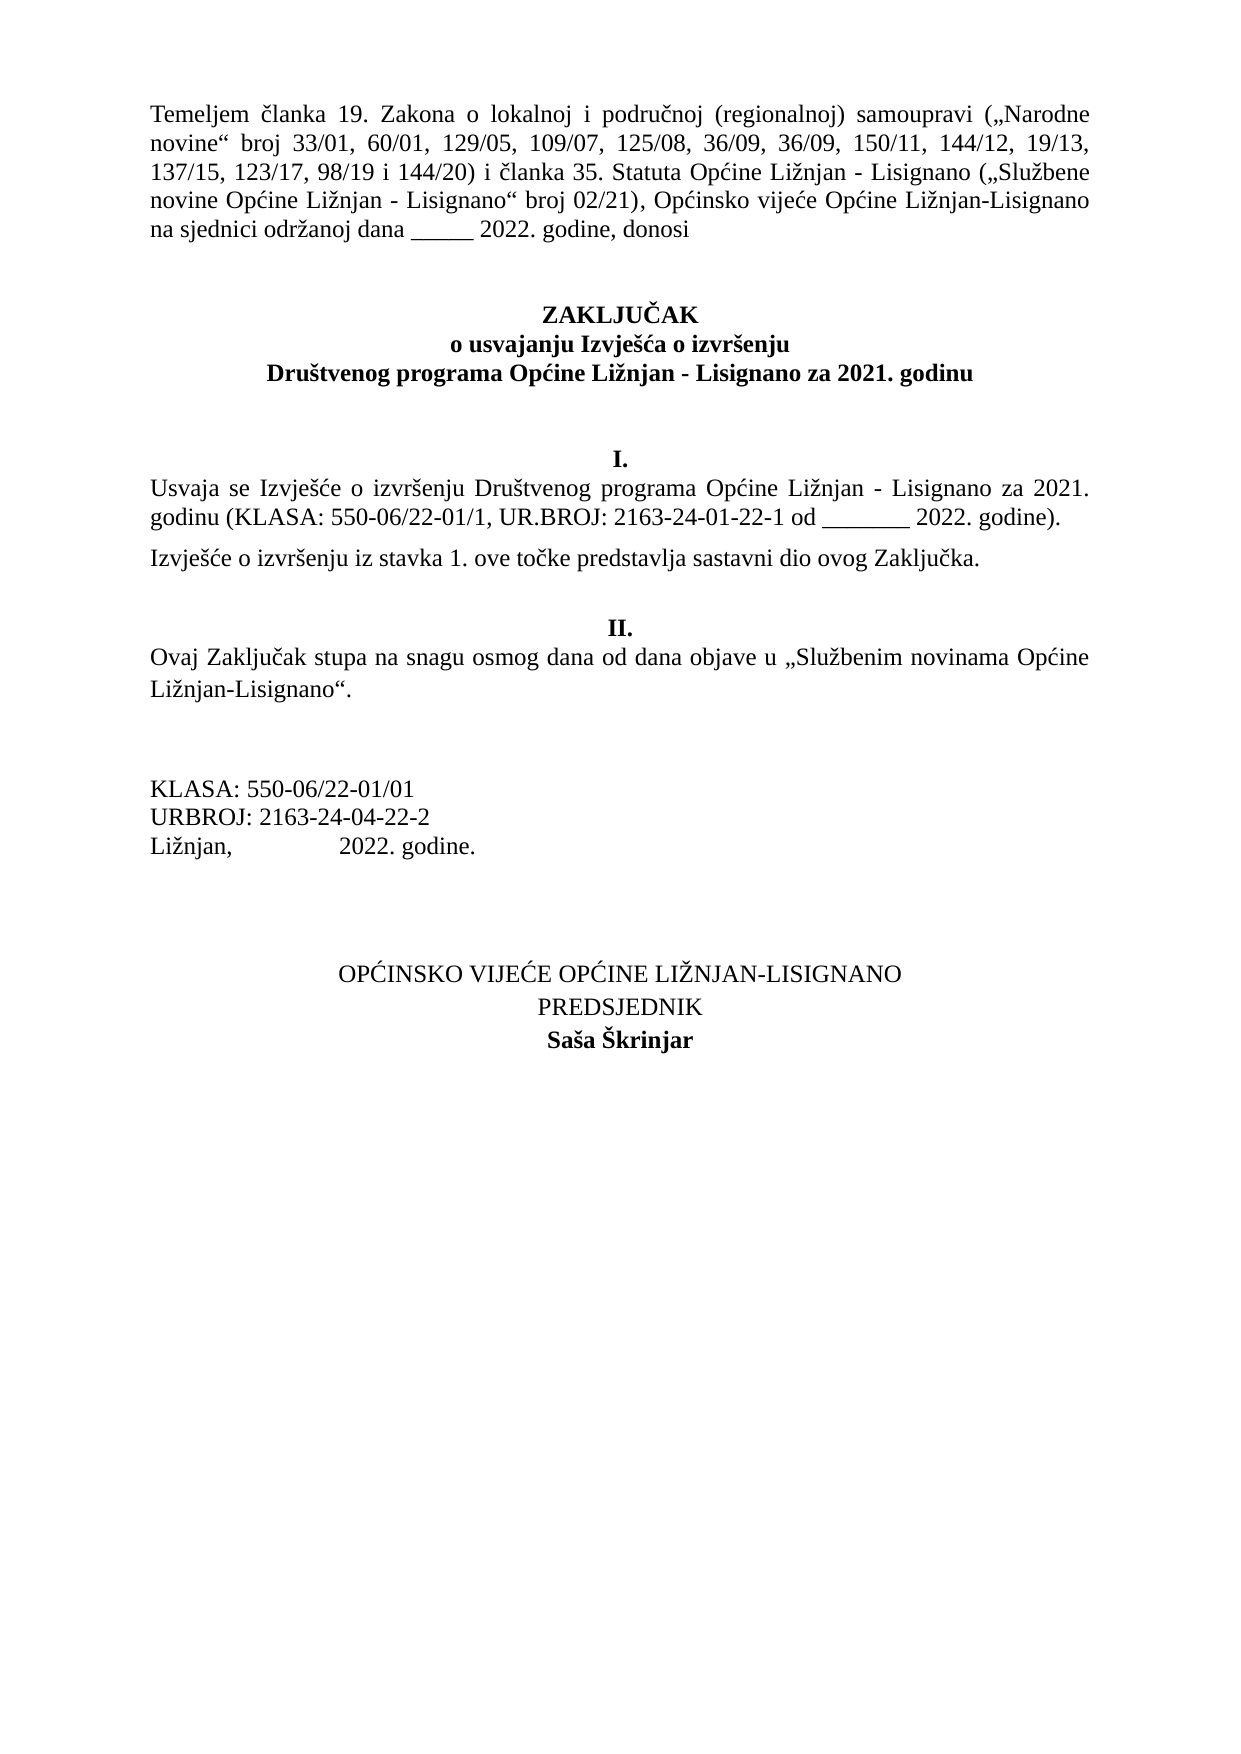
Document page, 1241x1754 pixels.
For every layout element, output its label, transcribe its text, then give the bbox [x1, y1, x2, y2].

text o usvajanju Izvješća o izvršenju [150, 329, 1090, 358]
text Saša Škrinjar [150, 1025, 1090, 1054]
text OPĆINSKO VIJEĆE OPĆINE LIŽNJAN-LISIGNANO [150, 959, 1090, 988]
text URBROJ: 2163-24-04-22-2 [150, 802, 1090, 831]
text Usvaja se Izvješće o izvršenju Društvenog programa Općine Ližnjan - Lisignano za 2021. godinu (KLASA: 550-06/22-01/1, UR.BROJ: 2163-24-01-22-1 od _______ 2022. godine). [150, 473, 1090, 530]
text Temeljem članka 19. Zakona o lokalnoj i područnoj (regionalnoj) samoupravi („Narodne novine“ broj 33/01, 60/01, 129/05, 109/07, 125/08, 36/09, 36/09, 150/11, 144/12, 19/13, 137/15, 123/17, 98/19 i 144/20) i članka 35. Statuta Općine Ližnjan - Lisignano („Službene novine Općine Ližnjan - Lisignano“ broj 02/21), Općinsko vijeće Općine Ližnjan-Lisignano na sjednici održanoj dana _____ 2022. godine, donosi [150, 99, 1090, 243]
text PREDSJEDNIK [150, 992, 1090, 1021]
text Ližnjan, 2022. godine. [150, 831, 1090, 860]
text Društvenog programa Općine Ližnjan - Lisignano za 2021. godinu [150, 358, 1090, 387]
text KLASA: 550-06/22-01/01 [150, 774, 1090, 802]
text ZAKLJUČAK [150, 300, 1090, 329]
text Izvješće o izvršenju iz stavka 1. ove točke predstavlja sastavni dio ovog Zaključka. [150, 543, 1090, 572]
text I. [150, 444, 1090, 473]
text II. [150, 613, 1090, 642]
text Ovaj Zaključak stupa na snagu osmog dana od dana objave u „Službenim novinama Općine Ližnjan-Lisignano“. [150, 642, 1090, 703]
